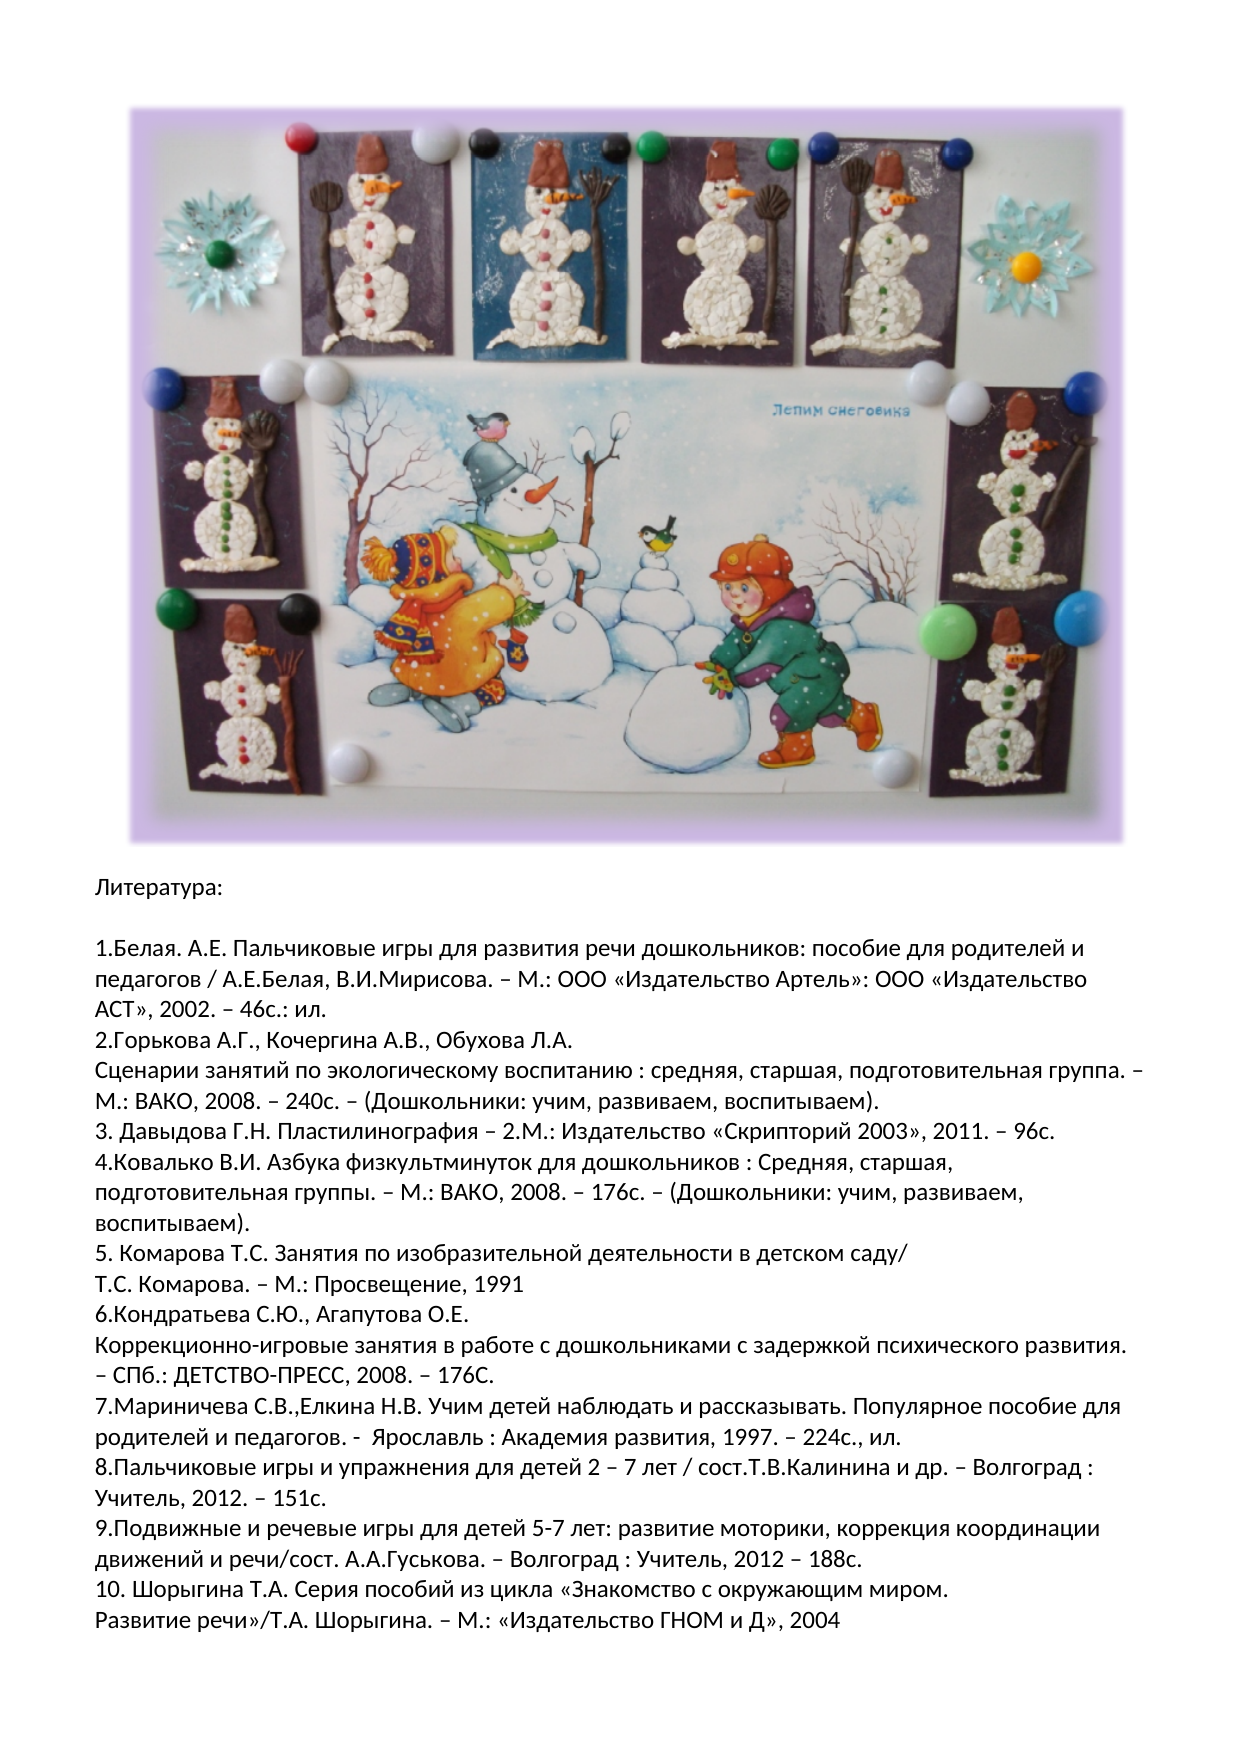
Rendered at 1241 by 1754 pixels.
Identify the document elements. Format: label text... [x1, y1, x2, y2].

text Литература: [94, 871, 1146, 902]
text 4.Ковалько В.И. Азбука физкультминуток для дошкольников : Средняя, старшая, подготовительная группы. – М.: ВАКО, 2008. – 176с. – (Дошкольники: учим, развиваем, воспитываем). [94, 1146, 1146, 1238]
text 8.Пальчиковые игры и упражнения для детей 2 – 7 лет / сост.Т.В.Калинина и др. – Волгоград : Учитель, 2012. – 151с. [94, 1451, 1146, 1512]
text 6.Кондратьева С.Ю., Агапутова О.Е. [94, 1299, 1146, 1329]
text 5. Комарова Т.С. Занятия по изобразительной деятельности в детском саду/ [94, 1238, 1146, 1268]
text Т.С. Комарова. – М.: Просвещение, 1991 [94, 1268, 1146, 1299]
text 3. Давыдова Г.Н. Пластилинография – 2.М.: Издательство «Скрипторий 2003», 2011. – 96с. [94, 1116, 1146, 1146]
text 10. Шорыгина Т.А. Серия пособий из цикла «Знакомство с окружающим миром. [94, 1573, 1146, 1604]
text 1.Белая. А.Е. Пальчиковые игры для развития речи дошкольников: пособие для родителей и педагогов / А.Е.Белая, В.И.Мирисова. – М.: ООО «Издательство Артель»: ООО «Издательство АСТ», 2002. – 46с.: ил. [94, 932, 1146, 1024]
text Развитие речи»/Т.А. Шорыгина. – М.: «Издательство ГНОМ и Д», 2004 [94, 1604, 1146, 1634]
text Сценарии занятий по экологическому воспитанию : средняя, старшая, подготовительная группа. – М.: ВАКО, 2008. – 240с. – (Дошкольники: учим, развиваем, воспитываем). [94, 1054, 1146, 1116]
picture [163, 140, 1089, 810]
text 2.Горькова А.Г., Кочергина А.В., Обухова Л.А. [94, 1024, 1146, 1054]
text Коррекционно-игровые занятия в работе с дошкольниками с задержкой психического развития. – СПб.: ДЕТСТВО-ПРЕСС, 2008. – 176С. [94, 1329, 1146, 1390]
text 7.Мариничева С.В.,Елкина Н.В. Учим детей наблюдать и рассказывать. Популярное пособие для родителей и педагогов. - Ярославль : Академия развития, 1997. – 224с., ил. [94, 1390, 1146, 1451]
text 9.Подвижные и речевые игры для детей 5-7 лет: развитие моторики, коррекция координации движений и речи/сост. А.А.Гуськова. – Волгоград : Учитель, 2012 – 188с. [94, 1512, 1146, 1573]
